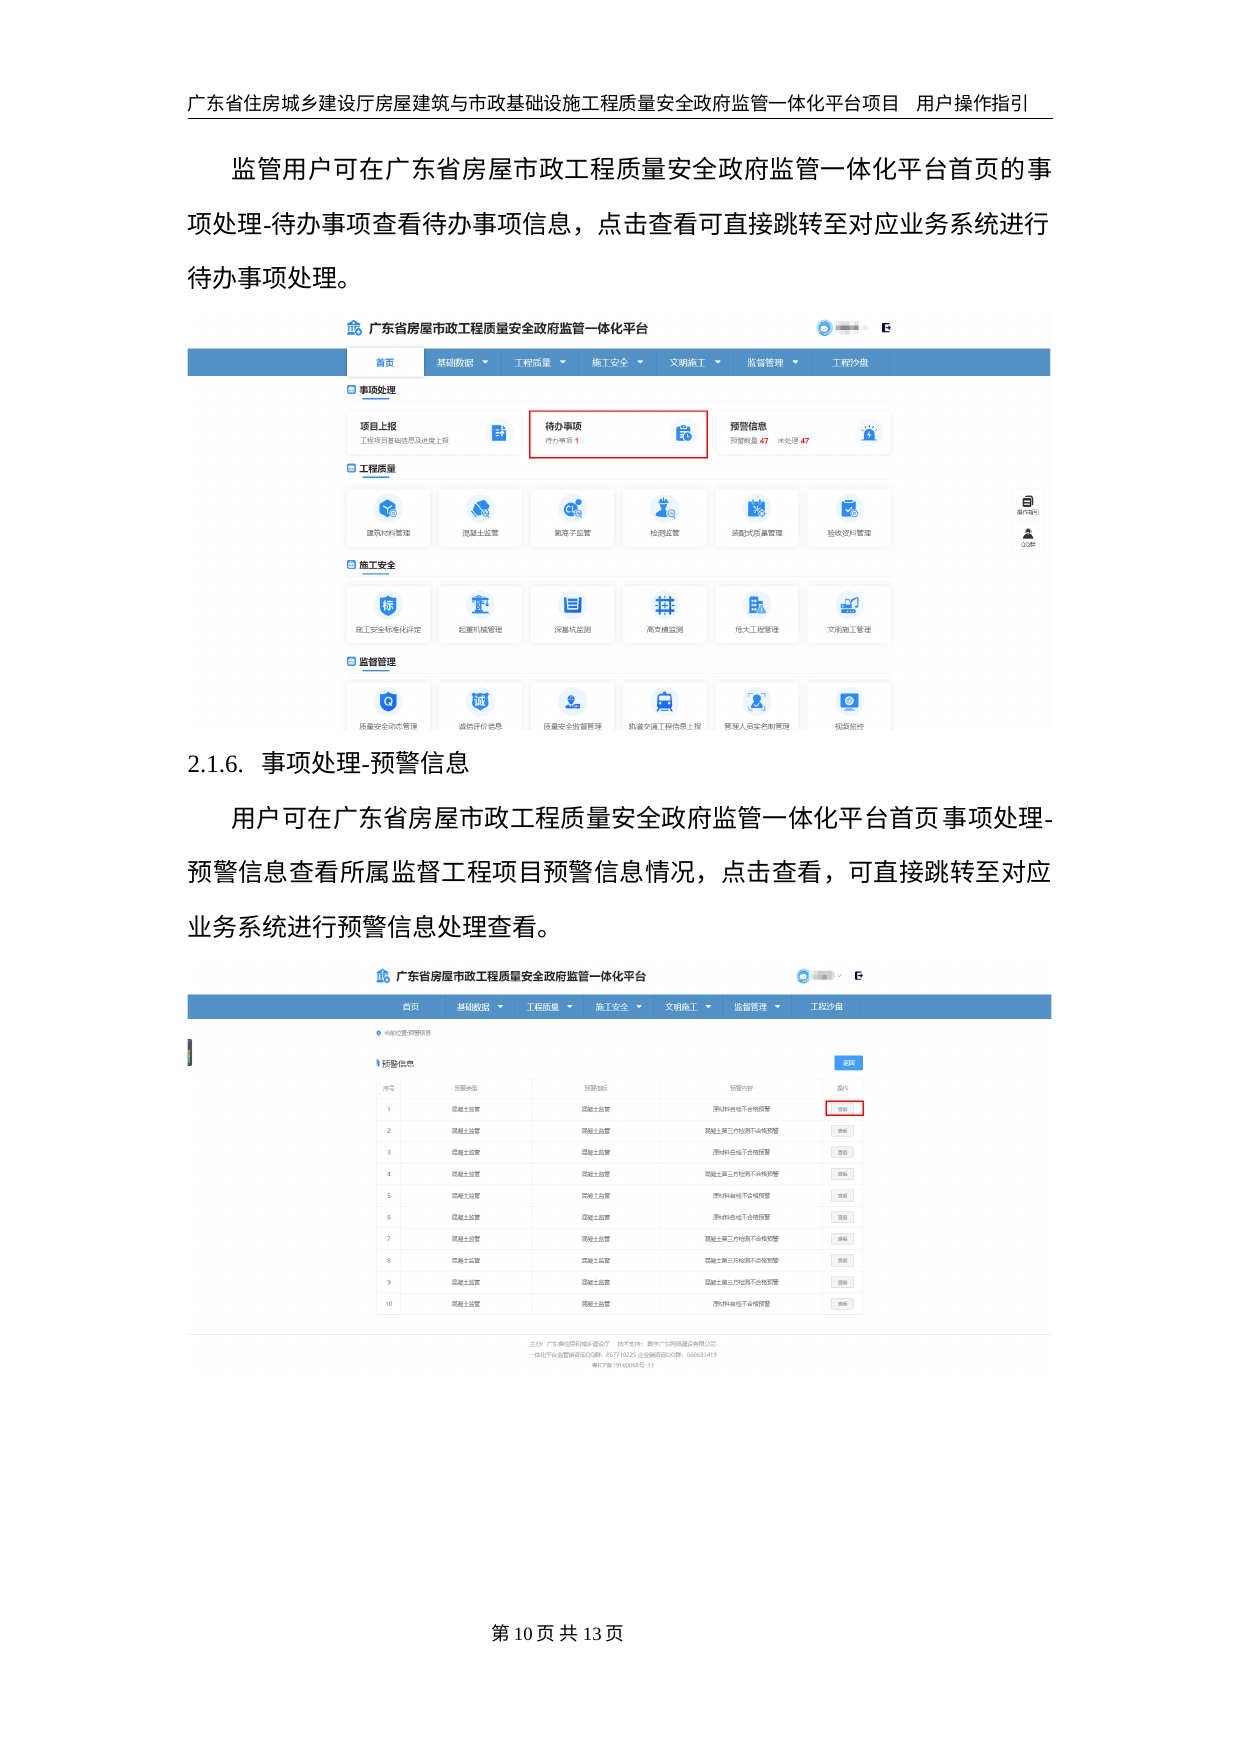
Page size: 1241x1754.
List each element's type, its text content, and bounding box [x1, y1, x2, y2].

picture [187, 313, 1051, 730]
text 用户可在广东省房屋市政工程质量安全政府监管一体化平台首页事项处理-预警信息查看所属监督工程项目预警信息情况，点击查看，可直接跳转至对应业务系统进行预警信息处理查看。 [187, 798, 1053, 943]
text 监管用户可在广东省房屋市政工程质量安全政府监管一体化平台首页的事项处理-待办事项查看待办事项信息，点击查看可直接跳转至对应业务系统进行待办事项处理。 [187, 150, 1053, 295]
picture [187, 961, 1052, 1377]
list 事项处理-预警信息 [187, 744, 1053, 780]
